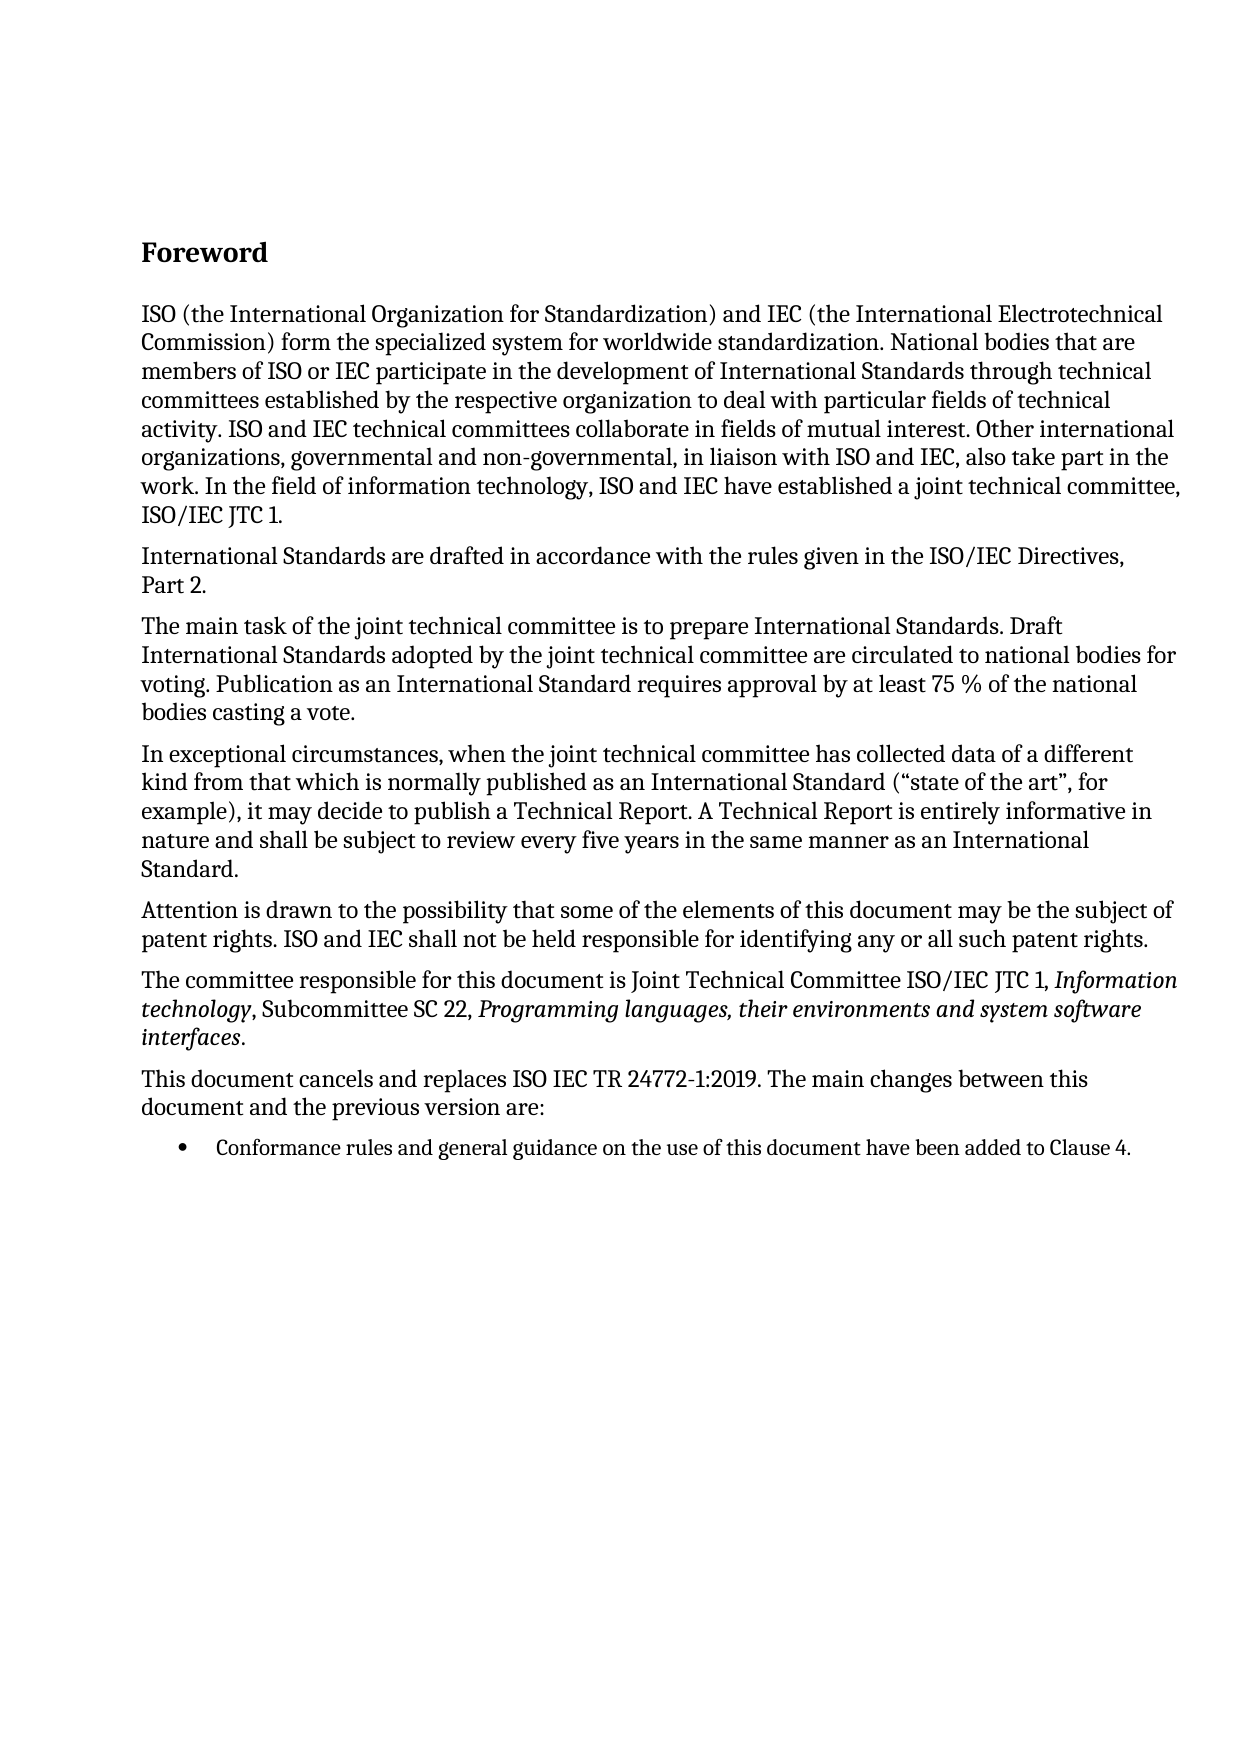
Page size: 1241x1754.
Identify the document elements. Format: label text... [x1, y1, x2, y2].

text The committee responsible for this document is Joint Technical Committee ISO/IEC JTC 1, Information technology, Subcommittee SC 22, Programming languages, their environments and system software interfaces. [141, 966, 1182, 1052]
text ISO (the International Organization for Standardization) and IEC (the International Electrotechnical Commission) form the specialized system for worldwide standardization. National bodies that are members of ISO or IEC participate in the development of International Standards through technical committees established by the respective organization to deal with particular fields of technical activity. ISO and IEC technical committees collaborate in fields of mutual interest. Other international organizations, governmental and non-governmental, in liaison with ISO and IEC, also take part in the work. In the field of information technology, ISO and IEC have established a joint technical committee, ISO/IEC JTC 1. [141, 299, 1182, 529]
text This document cancels and replaces ISO IEC TR 24772-1:2019. The main changes between this document and the previous version are: [141, 1064, 1182, 1122]
subtitle Foreword [141, 236, 1182, 269]
text The main task of the joint technical committee is to prepare International Standards. Draft International Standards adopted by the joint technical committee are circulated to national bodies for voting. Publication as an International Standard requires approval by at least 75 % of the national bodies casting a vote. [141, 612, 1182, 727]
text Attention is drawn to the possibility that some of the elements of this document may be the subject of patent rights. ISO and IEC shall not be held responsible for identifying any or all such patent rights. [141, 896, 1182, 953]
list Conformance rules and general guidance on the use of this document have been added to Clause 4. [178, 1134, 1182, 1161]
text International Standards are drafted in accordance with the rules given in the ISO/IEC Directives, Part 2. [141, 542, 1182, 599]
text In exceptional circumstances, when the joint technical committee has collected data of a different kind from that which is normally published as an International Standard (“state of the art”, for example), it may decide to publish a Technical Report. A Technical Report is entirely informative in nature and shall be subject to review every five years in the same manner as an International Standard. [141, 739, 1182, 883]
